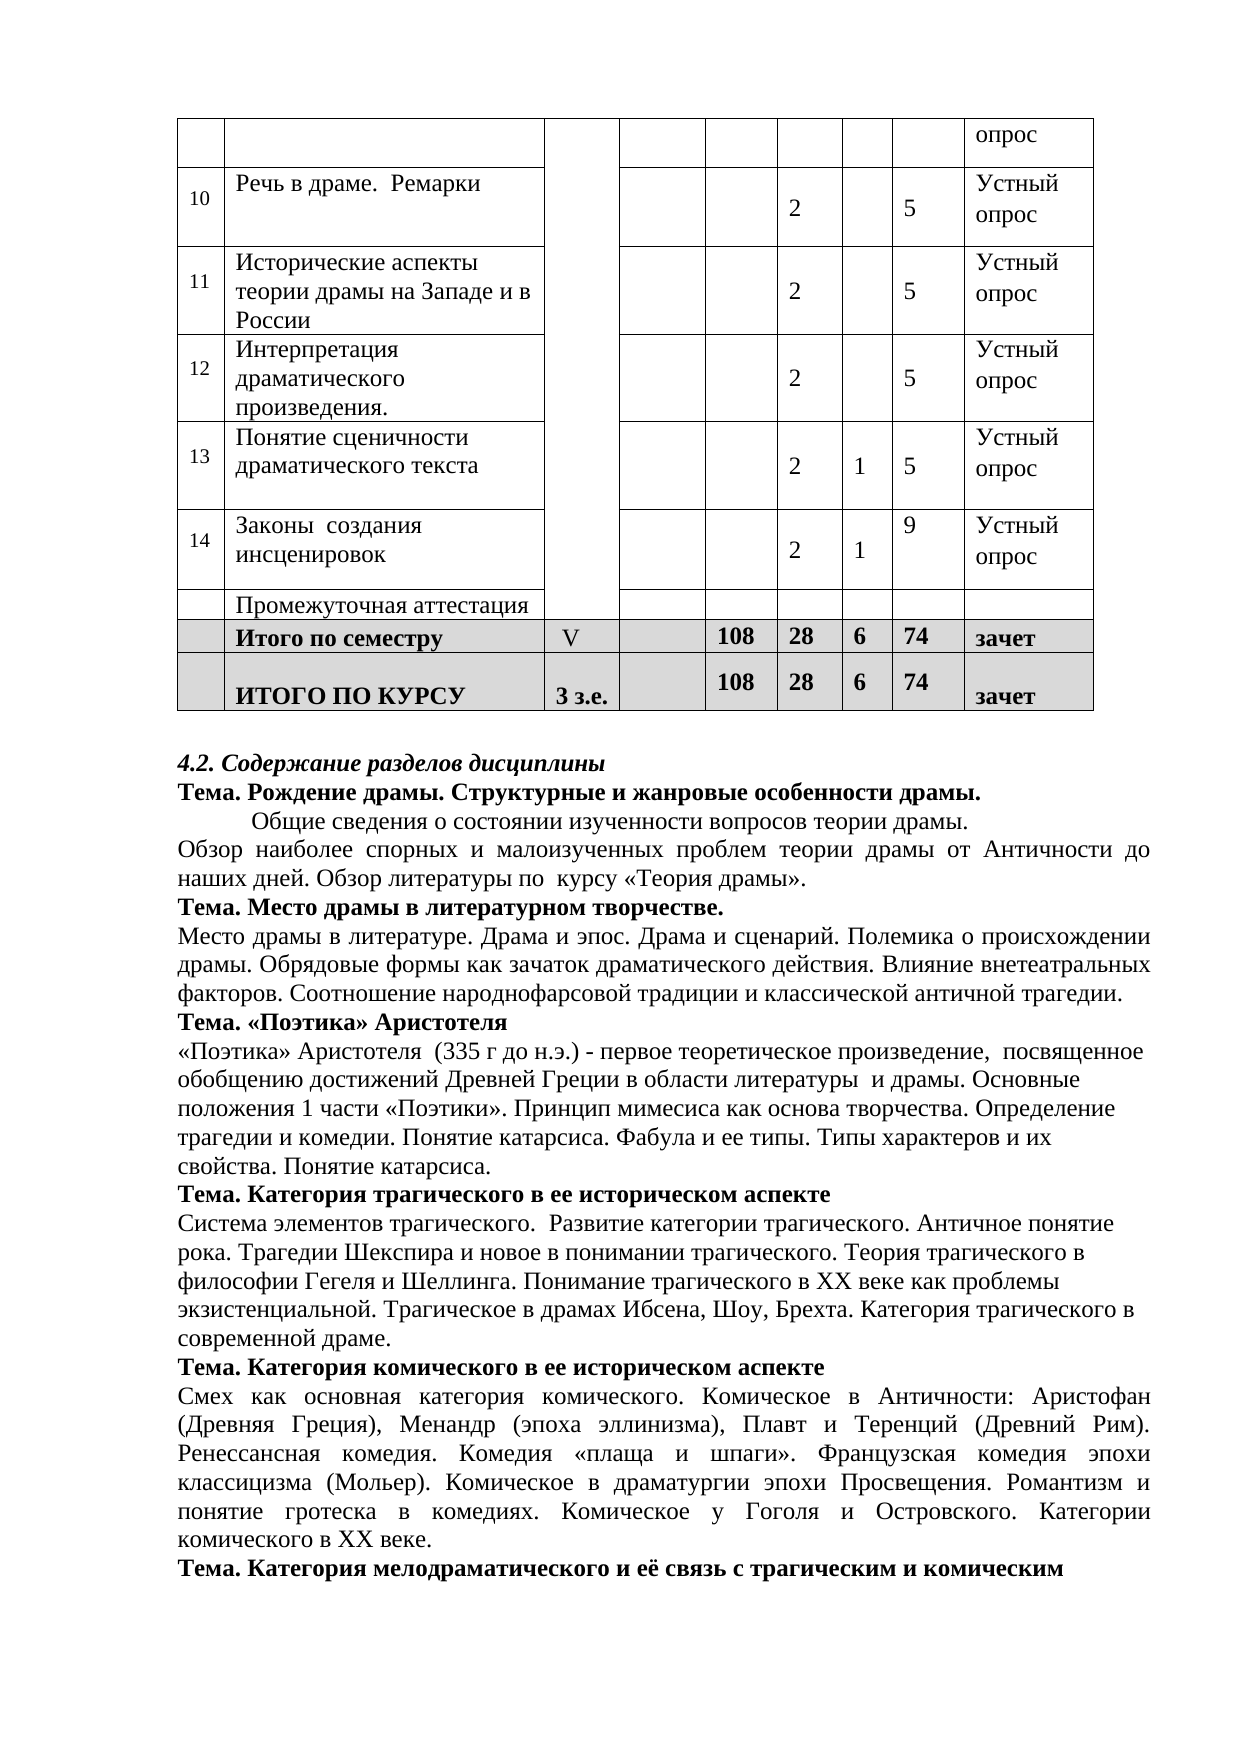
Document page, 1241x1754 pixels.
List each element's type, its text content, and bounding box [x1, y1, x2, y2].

table_cell зачет [965, 653, 1093, 710]
text Смех как основная категория комического. Комическое в Античности: Аристофан (Древняя Греция), Менандр (эпоха эллинизма), Плавт и Теренций (Древний Рим). Ренессансная комедия. Комедия «плаща и шпаги». Французская комедия эпохи классицизма (Мольер). Комическое в драматургии эпохи Просвещения. Романтизм и понятие гротеска в комедиях. Комическое у Гоголя и Островского. Категории комического в ХХ веке. [177, 1381, 1152, 1553]
table_cell 13 [178, 422, 224, 509]
table_cell 3 з.е. [545, 653, 619, 710]
table_cell 5 [893, 168, 964, 246]
text Тема. Рождение драмы. Структурные и жанровые особенности драмы. [177, 777, 1152, 806]
table_cell 9 [178, 119, 224, 167]
table_cell 108 [706, 653, 777, 710]
table_cell Понятие сценичности драматического текста [225, 422, 544, 509]
text Обзор наиболее спорных и малоизученных проблем теории драмы от Античности до наших дней. Обзор литературы по курсу «Теория драмы». [177, 834, 1152, 892]
text Тема. Категория трагического в ее историческом аспекте [177, 1179, 1152, 1208]
table_cell 11 [178, 247, 224, 333]
table_cell Устный опрос [965, 119, 1093, 167]
table_cell 108 [706, 620, 777, 652]
table_cell Устный опрос [965, 168, 1093, 246]
table_cell Промежуточная аттестация [225, 590, 544, 619]
table_cell Устный опрос [965, 422, 1093, 509]
table_cell [620, 335, 705, 421]
table_cell [178, 653, 224, 710]
table_cell 28 [778, 620, 842, 652]
text Тема. Место драмы в литературном творчестве. [177, 892, 1152, 921]
table_cell 74 [893, 620, 964, 652]
table_cell Интерпретация драматического произведения. [225, 335, 544, 421]
table_cell [620, 168, 705, 246]
table_cell Устный опрос [965, 335, 1093, 421]
table_cell [620, 510, 705, 589]
table_cell V [545, 620, 619, 652]
table_cell [706, 168, 777, 246]
table_cell [620, 422, 705, 509]
table_cell Законы создания инсценировок [225, 510, 544, 589]
text Место драмы в литературе. Драма и эпос. Драма и сценарий. Полемика о происхождении драмы. Обрядовые формы как зачаток драматического действия. Влияние внетеатральных факторов. Соотношение народнофарсовой традиции и классической античной трагедии. [177, 921, 1152, 1007]
table_cell 6 [843, 620, 892, 652]
table_cell 2 [778, 168, 842, 246]
text Система элементов трагического. Развитие категории трагического. Античное понятие рока. Трагедии Шекспира и новое в понимании трагического. Теория трагического в философии Гегеля и Шеллинга. Понимание трагического в ХХ веке как проблемы экзистенциальной. Трагическое в драмах Ибсена, Шоу, Брехта. Категория трагического в современной драме. [177, 1208, 1152, 1352]
text Тема. Категория мелодраматического и её связь с трагическим и комическим [177, 1553, 1152, 1582]
text «Поэтика» Аристотеля ( до н.э.) - первое теоретическое произведение, посвященное обобщению достижений Древней Греции в области литературы и драмы. Основные положения 1 части «Поэтики». Принцип мимесиса как основа творчества. Определение трагедии и комедии. Понятие катарсиса. Фабула и ее типы. Типы характеров и их свойства. Понятие катарсиса. [177, 1036, 1152, 1179]
table_cell 2 [778, 422, 842, 509]
table_cell Устный опрос [965, 247, 1093, 333]
table_cell 12 [178, 335, 224, 421]
table_cell [965, 590, 1093, 619]
table_cell 1 [843, 422, 892, 509]
table_cell [843, 335, 892, 421]
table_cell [225, 119, 544, 167]
table_cell Устный опрос [965, 510, 1093, 589]
table_cell 9 [893, 510, 964, 539]
table_cell [620, 653, 705, 710]
text Тема. «Поэтика» Аристотеля [177, 1007, 1152, 1036]
table_cell 2 [778, 335, 842, 421]
table_cell 5 [893, 422, 964, 509]
table_cell 14 [178, 510, 224, 589]
table_cell 10 [178, 168, 224, 246]
table_cell [843, 590, 892, 619]
table_cell [778, 590, 842, 619]
table_cell [893, 590, 964, 619]
table_cell 74 [893, 653, 964, 710]
table_cell ИТОГО ПО КУРСУ [225, 653, 544, 710]
table_cell [893, 539, 964, 589]
text 4.2. Содержание разделов дисциплины [177, 748, 1152, 777]
table_cell 6 [843, 653, 892, 710]
table_cell Речь в драме. Ремарки [225, 168, 544, 246]
table_cell [706, 335, 777, 421]
table_cell [178, 590, 224, 619]
table_cell [843, 247, 892, 333]
table_cell 5 [893, 119, 964, 167]
text Тема. Категория комического в ее историческом аспекте [177, 1352, 1152, 1381]
table_cell 2 [778, 247, 842, 333]
table_cell 1 [843, 510, 892, 589]
table_cell [706, 119, 777, 167]
table_cell Итого по семестру [225, 620, 544, 652]
table_cell [706, 422, 777, 509]
table_cell 1 [843, 119, 892, 167]
table_cell [620, 119, 705, 167]
table_cell 2 [778, 510, 842, 589]
table_cell зачет [965, 620, 1093, 652]
table_cell Исторические аспекты теории драмы на Западе и в России [225, 247, 544, 333]
table_cell [620, 590, 705, 619]
table_cell 5 [893, 335, 964, 421]
table_cell 28 [778, 653, 842, 710]
table_cell [706, 590, 777, 619]
table_cell [843, 168, 892, 246]
table_cell 2 [778, 119, 842, 167]
table_cell [620, 247, 705, 333]
table_cell [706, 247, 777, 333]
table_cell [178, 620, 224, 652]
table_cell 5 [893, 247, 964, 333]
table_cell [706, 510, 777, 589]
table_cell [620, 620, 705, 652]
text Общие сведения о состоянии изученности вопросов теории драмы. [177, 806, 1152, 834]
